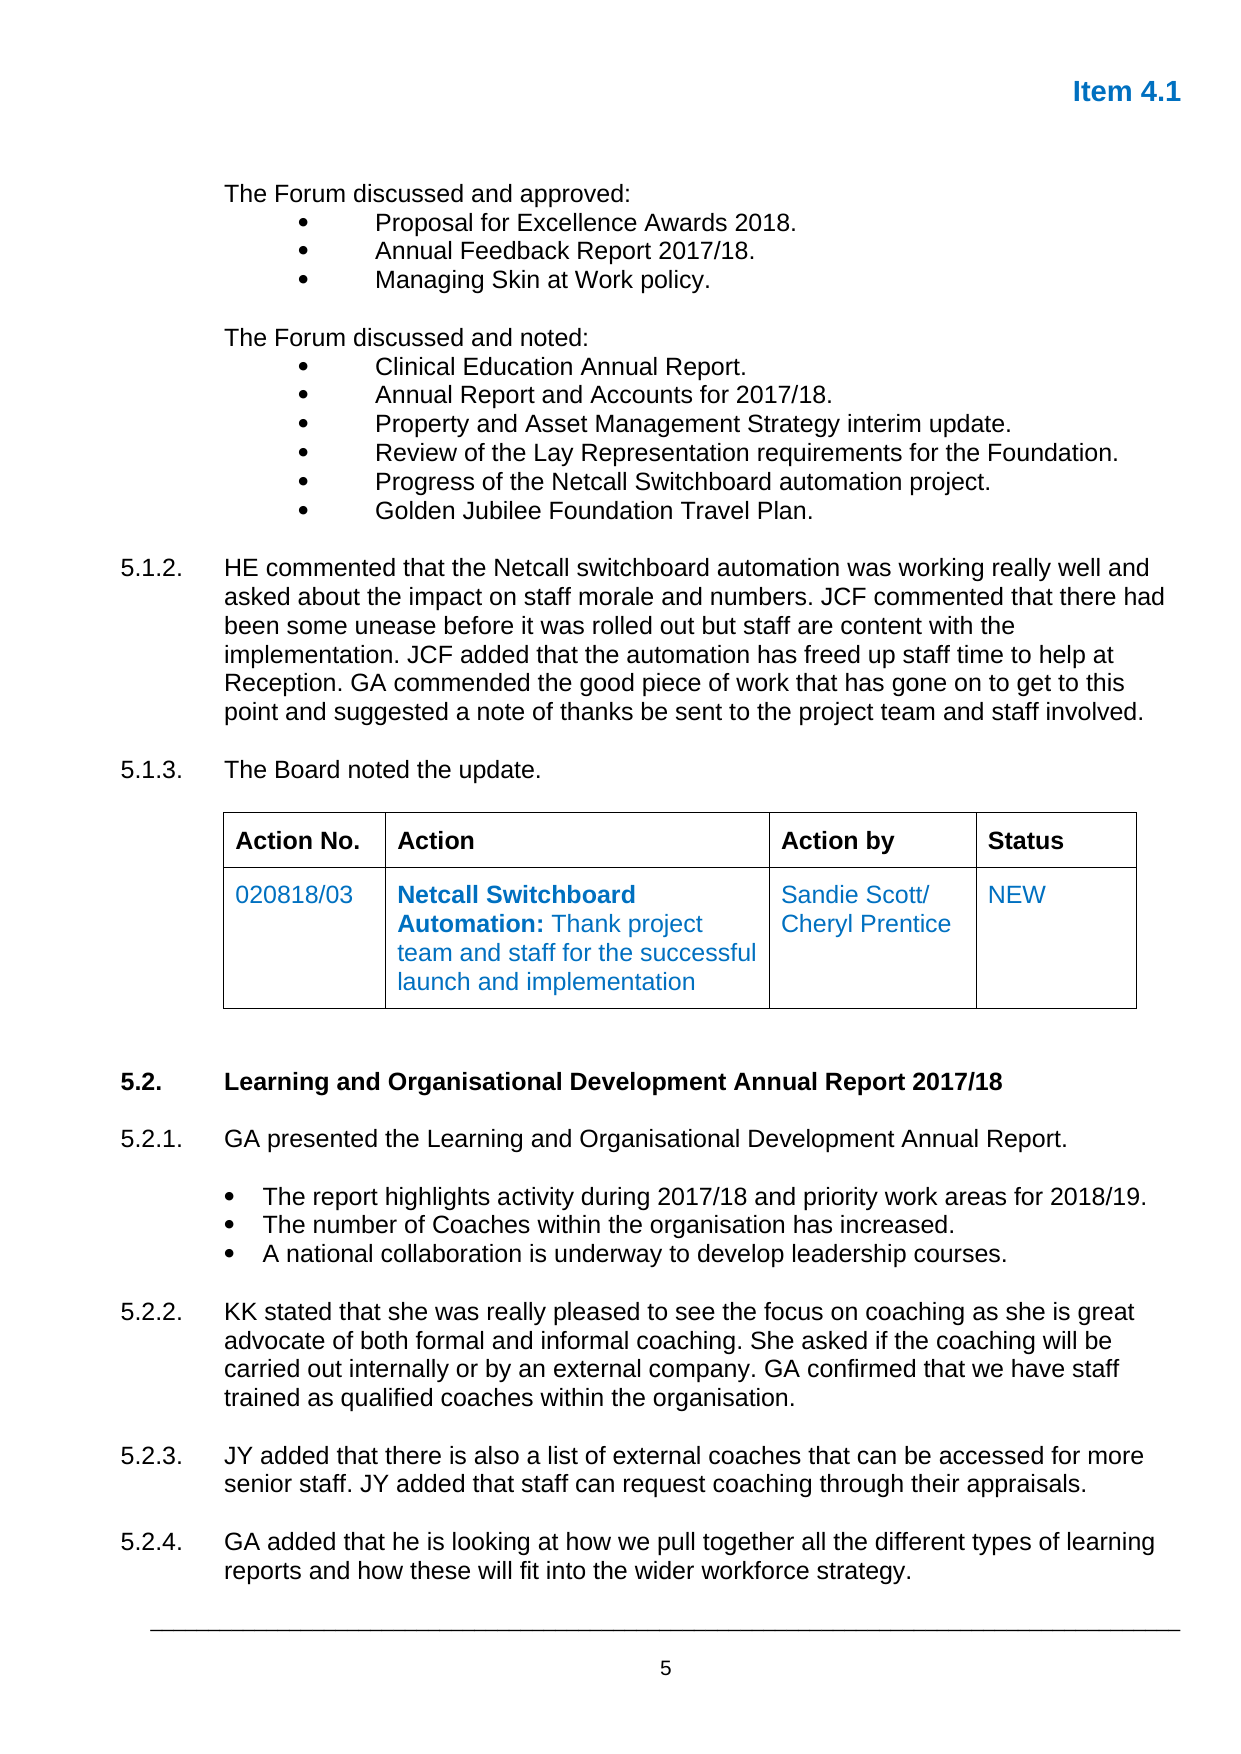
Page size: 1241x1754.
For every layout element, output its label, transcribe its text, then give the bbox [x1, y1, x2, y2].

list The report highlights activity during 2017/18 and priority work areas for 2018/19. [225, 1182, 1181, 1210]
list Review of the Lay Representation requirements for the Foundation. [225, 438, 1181, 467]
table_header Action by [770, 813, 976, 867]
text The Forum discussed and approved: [150, 179, 1181, 207]
list Proposal for Excellence Awards 2018. [225, 207, 1181, 236]
table_header Action [386, 813, 769, 867]
list Clinical Education Annual Report. [225, 352, 1181, 380]
table_header Action No. [224, 813, 385, 867]
list A national collaboration is underway to develop leadership courses. [225, 1239, 1181, 1268]
list GA presented the Learning and Organisational Development Annual Report. [120, 1124, 1181, 1153]
table_header Status [977, 813, 1136, 867]
list HE commented that the Netcall switchboard automation was working really well and asked about the impact on staff morale and numbers. JCF commented that there had been some unease before it was rolled out but staff are content with the implementation. JCF added that the automation has freed up staff time to help at Reception. GA commended the good piece of work that has gone on to get to this point and suggested a note of thanks be sent to the project team and staff involved. [120, 553, 1181, 726]
text The Forum discussed and noted: [150, 323, 1181, 352]
list KK stated that she was really pleased to see the focus on coaching as she is great advocate of both formal and informal coaching. She asked if the coaching will be carried out internally or by an external company. GA confirmed that we have staff trained as qualified coaches within the organisation. [120, 1297, 1181, 1412]
list Property and Asset Management Strategy interim update. [225, 409, 1181, 438]
list Learning and Organisational Development Annual Report 2017/18 [120, 1067, 1181, 1095]
list Golden Jubilee Foundation Travel Plan. [225, 496, 1181, 525]
list Annual Feedback Report 2017/18. [225, 236, 1181, 265]
list The number of Coaches within the organisation has increased. [225, 1210, 1181, 1239]
list GA added that he is looking at how we pull together all the different types of learning reports and how these will fit into the wider workforce strategy. [120, 1527, 1181, 1584]
table_cell Netcall Switchboard Automation: Thank project team and staff for the successful launch and implementation [386, 868, 769, 1008]
table_cell Sandie Scott/ Cheryl Prentice [770, 868, 976, 1008]
list Annual Report and Accounts for 2017/18. [225, 380, 1181, 409]
list Managing Skin at Work policy. [225, 265, 1181, 294]
table_cell NEW [977, 868, 1136, 1008]
table_cell 020818/03 [224, 868, 385, 1008]
list The Board noted the update. [120, 755, 1181, 783]
list JY added that there is also a list of external coaches that can be accessed for more senior staff. JY added that staff can request coaching through their appraisals. [120, 1441, 1181, 1498]
list Progress of the Netcall Switchboard automation project. [225, 467, 1181, 496]
